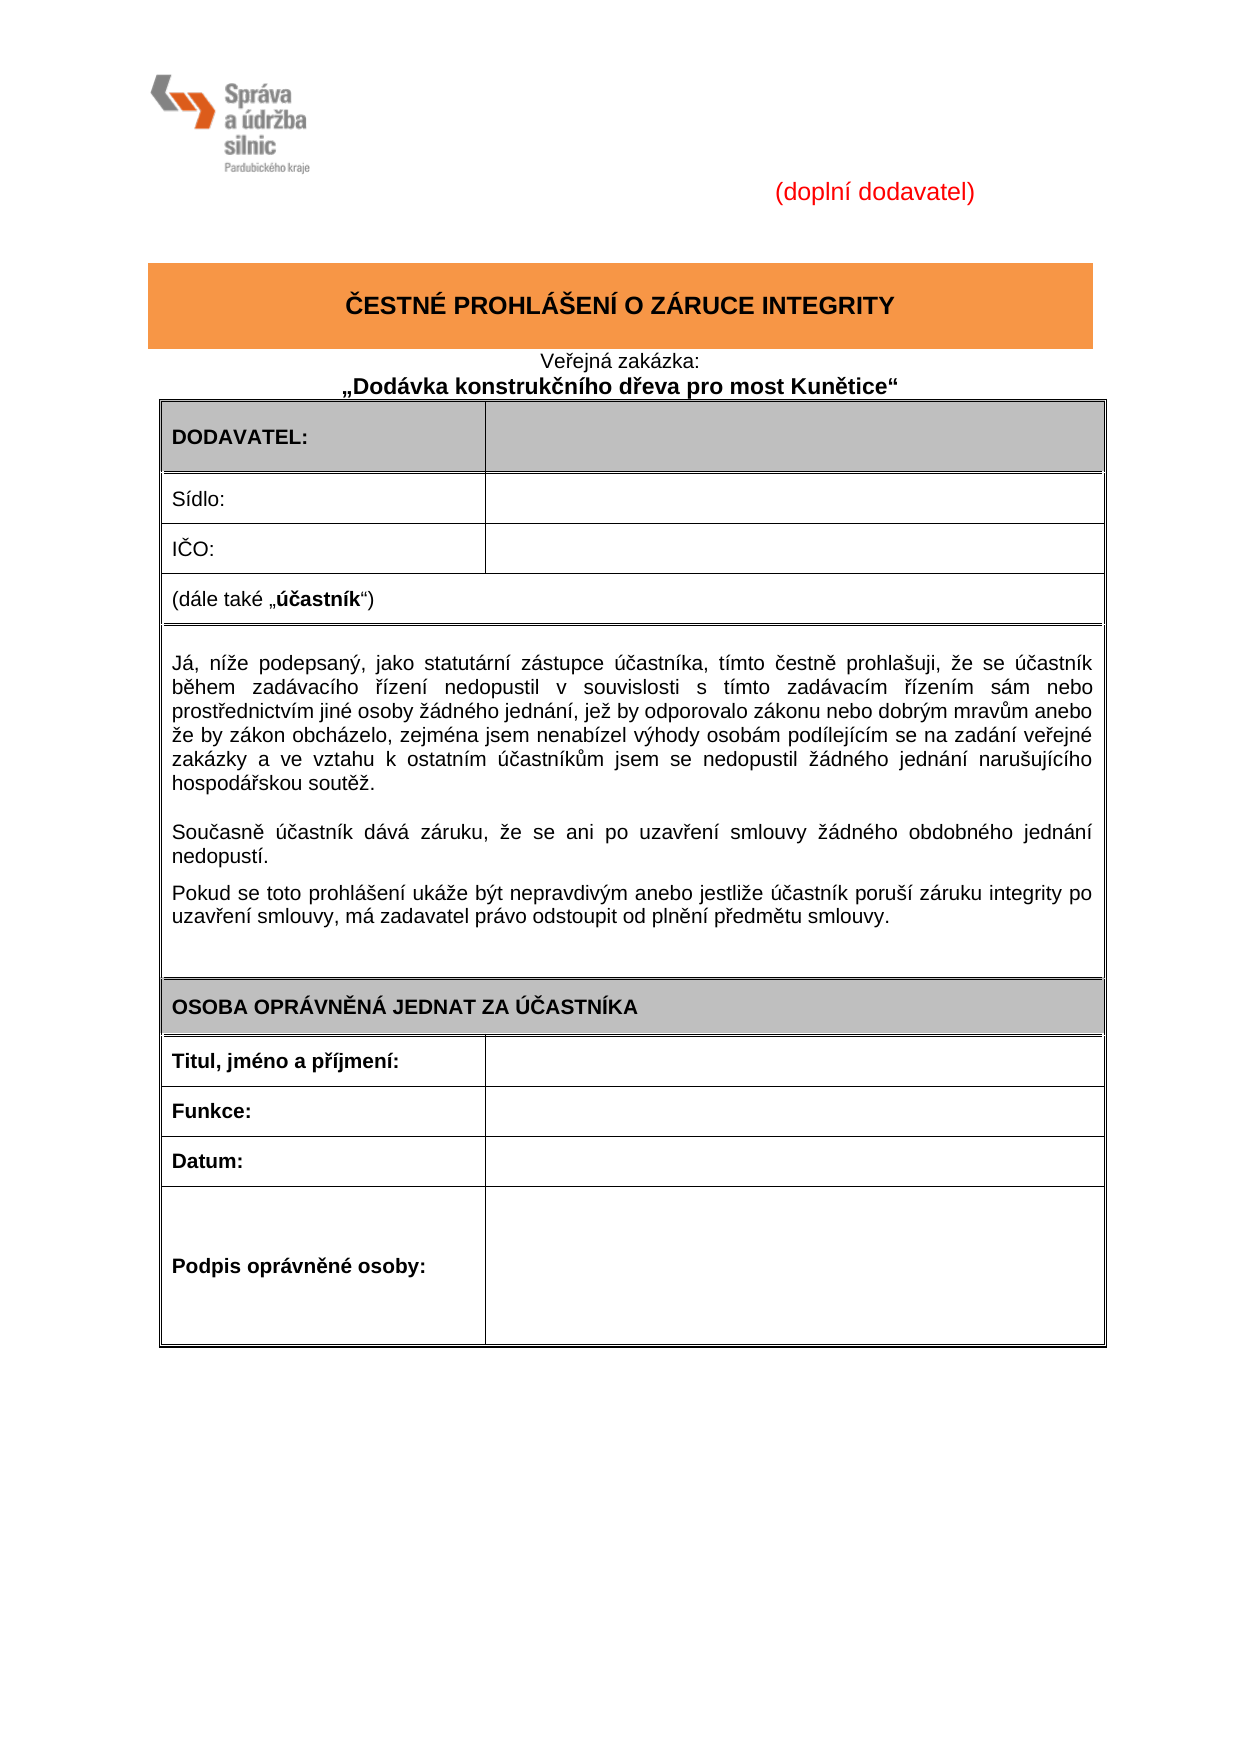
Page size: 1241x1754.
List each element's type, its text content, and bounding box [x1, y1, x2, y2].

table_cell Podpis oprávněné osoby: [162, 1187, 485, 1344]
table_cell [486, 1187, 1104, 1344]
table_cell Datum: [162, 1137, 485, 1186]
text čestné Prohlášení o záruce integrity [148, 291, 1093, 320]
table_cell [486, 471, 1105, 523]
table_cell Funkce: [162, 1087, 485, 1136]
table_cell [486, 1137, 1104, 1186]
table_cell [486, 1034, 1104, 1086]
picture [147, 73, 314, 177]
table_header DODAVATEL: [162, 402, 485, 471]
table_cell IČO: [162, 524, 485, 573]
table_cell [486, 1087, 1104, 1136]
table_cell [486, 524, 1104, 573]
table_cell Titul, jméno a příjmení: [162, 1034, 485, 1086]
table_cell osoba oprávněná jednat za účastníka [160, 977, 1105, 1033]
table_header [486, 402, 1104, 471]
table_cell Já, níže podepsaný, jako statutární zástupce účastníka, tímto čestně prohlašuji, že se účastník během zadávacího řízení nedopustil v souvislosti s tímto zadávacím řízením sám nebo prostřednictvím jiné osoby žádného jednání, jež by odporovalo zákonu nebo dobrým mravům anebo že by zákon obcházelo, zejména jsem nenabízel výhody osobám podílejícím se na zadání veřejné zakázky a ve vztahu k ostatním účastníkům jsem se nedopustil žádného jednání narušujícího hospodářskou soutěž. Současně účastník dává záruku, že se ani po uzavření smlouvy žádného obdobného jednání nedopustí. Pokud se toto prohlášení ukáže být nepravdivým anebo jestliže účastník poruší záruku integrity po uzavření smlouvy, má zadavatel právo odstoupit od plnění předmětu smlouvy. [160, 623, 1105, 977]
text „Dodávka konstrukčního dřeva pro most Kunětice“ [148, 373, 1093, 399]
text Veřejná zakázka: [148, 349, 1093, 373]
text (doplní dodavatel) [590, 177, 1093, 206]
table_cell Sídlo: [160, 471, 485, 523]
table_cell (dále také „účastník“) [162, 574, 1104, 623]
